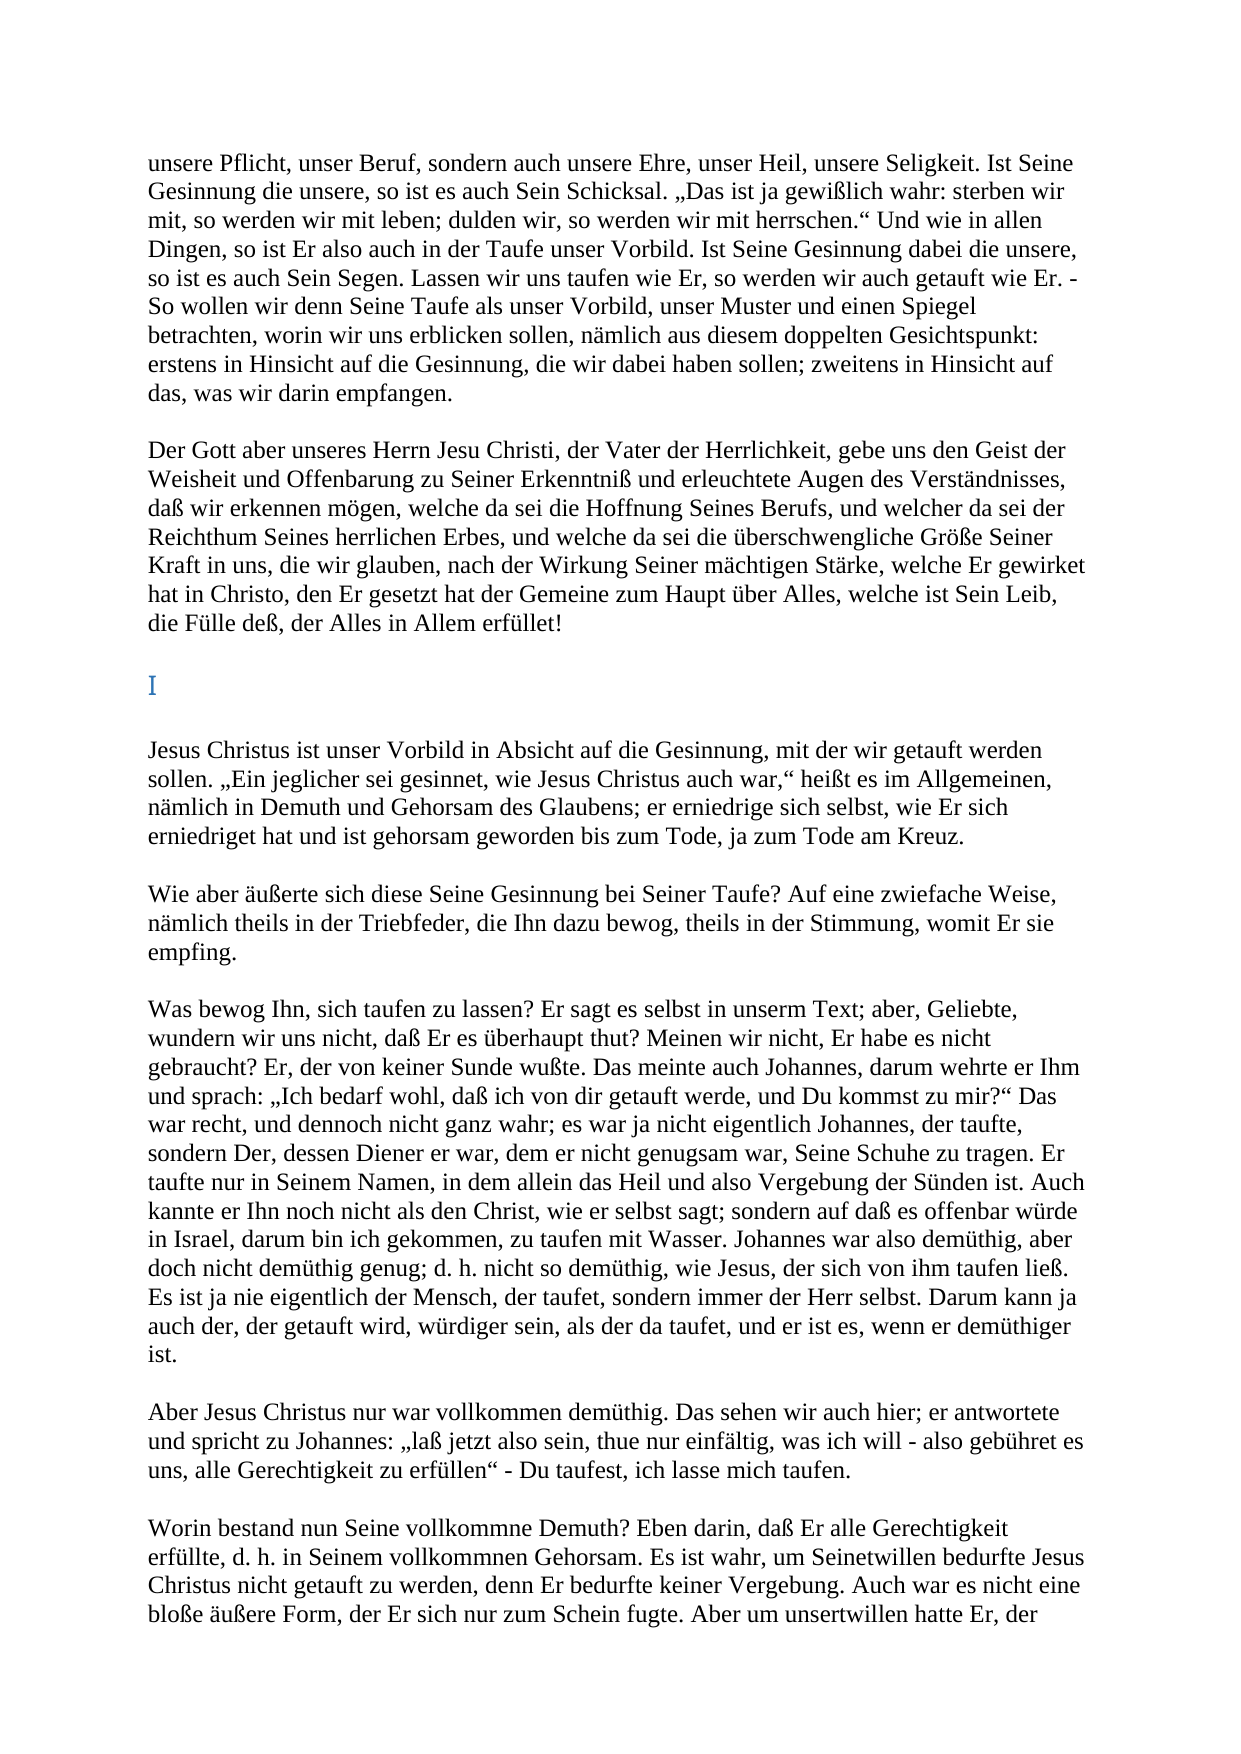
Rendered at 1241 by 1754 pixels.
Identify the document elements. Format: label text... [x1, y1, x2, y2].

text Jesus Christus ist unser Vorbild in Absicht auf die Gesinnung, mit der wir getauft werden sollen. „Ein jeglicher sei gesinnet, wie Jesus Christus auch war,“ heißt es im Allgemeinen, nämlich in Demuth und Gehorsam des Glaubens; er erniedrige sich selbst, wie Er sich erniedriget hat und ist gehorsam geworden bis zum Tode, ja zum Tode am Kreuz. [148, 1109, 1093, 1224]
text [148, 148, 1093, 291]
text Wie aber äußerte sich diese Seine Gesinnung bei Seiner Taufe? Auf eine zwiefache Weise, nämlich theils in der Triebfeder, die Ihn dazu bewog, theils in der Stimmung, womit Er sie empfing. [148, 1253, 1093, 1339]
subtitle I [148, 1040, 1093, 1077]
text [148, 1369, 1093, 1627]
text Der Gott aber unseres Herrn Jesu Christi, der Vater der Herrlichkeit, gebe uns den Geist der Weisheit und Offenbarung zu Seiner Erkenntniß und erleuchtete Augen des Verständnisses, daß wir erkennen mögen, welche da sei die Hoffnung Seines Berufs, und welcher da sei der Reichthum Seines herrlichen Erbes, und welche da sei die überschwengliche Größe Seiner Kraft in uns, die wir glauben, nach der Wirkung Seiner mächtigen Stärke, welche Er gewirket hat in Christo, den Er gesetzt hat der Gemeine zum Haupt über Alles, welche ist Sein Leib, die Fülle deß, der Alles in Allem erfüllet! [148, 810, 1093, 1011]
text Denn, Geliebte, Er ist vor Allem, und es besteht Alles in Ihm. Und Er ist das Haupt des Leibes, nämlich der Gemeine, denn es ist das Wohlgefallen gewesen, daß in Ihm alle Fülle wohnen sollte und Gott Alles durch Ihn versöhnte zu Ihm selbst, indem Er Frieden machte durch das Blut Seines Kreuzes. So ist Er unser Herr und Haupt, der Anfänger und Vollender unseres Glaubens, zugleich unser Vorbild, aber wie nur Er es sein kann, welcher ist der Auferstandene und Erstgeborne von den Todten, auf daß Er in allen Dingen den Vorzug habe. In allen Dingen dürfen wir Ihm nicht nur, sondern wir sollen Ihm nachfolgen; das ist nicht nur unsere Pflicht, unser Beruf, sondern auch unsere Ehre, unser Heil, unsere Seligkeit. Ist Seine Gesinnung die unsere, so ist es auch Sein Schicksal. „Das ist ja gewißlich wahr: sterben wir mit, so werden wir mit leben; dulden wir, so werden wir mit herrschen.“ Und wie in allen Dingen, so ist Er also auch in der Taufe unser Vorbild. Ist Seine Gesinnung dabei die unsere, so ist es auch Sein Segen. Lassen wir uns taufen wie Er, so werden wir auch getauft wie Er. - So wollen wir denn Seine Taufe als unser Vorbild, unser Muster und einen Spiegel betrachten, worin wir uns erblicken sollen, nämlich aus diesem doppelten Gesichtspunkt: erstens in Hinsicht auf die Gesinnung, die wir dabei haben sollen; zweitens in Hinsicht auf das, was wir darin empfangen. [148, 321, 1093, 781]
